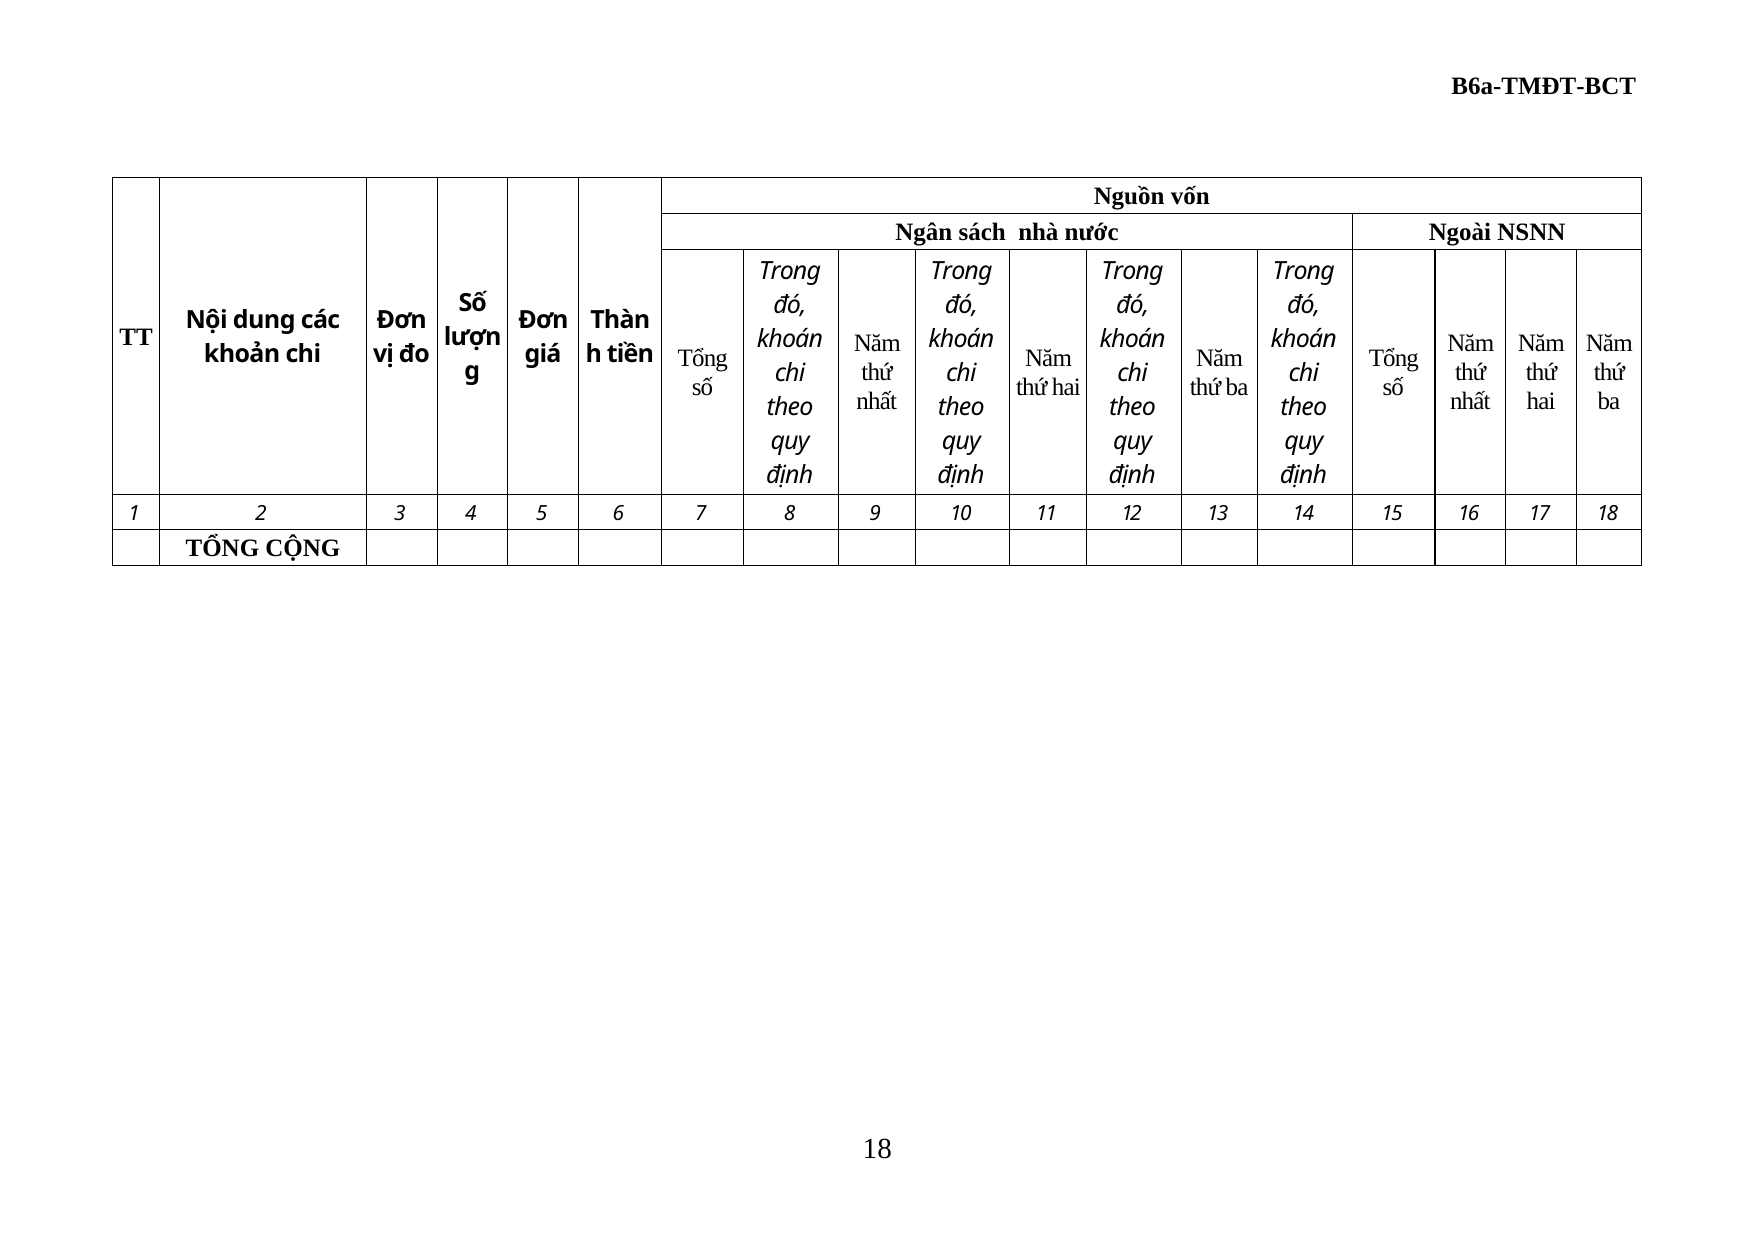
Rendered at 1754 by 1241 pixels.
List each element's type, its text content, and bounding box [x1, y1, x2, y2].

table_cell 17 [1506, 495, 1576, 529]
table_cell Năm thứ nhất [1436, 250, 1505, 494]
table_cell [508, 530, 578, 565]
table_cell Năm thứ hai [1506, 250, 1576, 494]
table_cell 15 [1353, 495, 1434, 529]
table_cell [438, 530, 507, 565]
table_cell Năm thứ ba [1182, 250, 1257, 494]
table_cell [662, 530, 743, 565]
table_cell 3 [367, 495, 437, 529]
table_header Thành tiền [579, 178, 661, 494]
table_cell Năm thứ ba [1577, 250, 1641, 494]
table_cell [1506, 530, 1576, 565]
table_header Đơn giá [508, 178, 578, 494]
table_cell 12 [1087, 495, 1181, 529]
table_cell 14 [1258, 495, 1352, 529]
table_cell [916, 530, 1009, 565]
table_cell 13 [1182, 495, 1257, 529]
table_cell 9 [839, 495, 915, 529]
table_cell [1010, 530, 1086, 565]
table_cell 18 [1577, 495, 1641, 529]
table_cell [367, 530, 437, 565]
table_cell [1182, 530, 1257, 565]
table_cell [1436, 530, 1505, 565]
table_cell 11 [1010, 495, 1086, 529]
table_cell Trong đó, khoán chi theo quy định [1258, 250, 1352, 494]
table_cell [1258, 530, 1352, 565]
table_header Đơn vị đo [367, 178, 437, 494]
table_cell Trong đó, khoán chi theo quy định [1087, 250, 1181, 494]
table_cell 8 [744, 495, 838, 529]
table_cell Ngân sách nhà nước [662, 214, 1352, 248]
table_cell 10 [916, 495, 1009, 529]
table_cell [113, 530, 159, 565]
table_cell [839, 530, 915, 565]
table_cell Trong đó, khoán chi theo quy định [744, 250, 838, 494]
table_cell 7 [662, 495, 743, 529]
table_cell 1 [113, 495, 159, 529]
table_cell 5 [508, 495, 578, 529]
table_cell 2 [160, 495, 366, 529]
table_header Số lượng [438, 178, 507, 494]
table_cell [1087, 530, 1181, 565]
table_cell [744, 530, 838, 565]
table_cell Trong đó, khoán chi theo quy định [916, 250, 1009, 494]
table_header Nguồn vốn [662, 178, 1641, 213]
table_cell 6 [579, 495, 661, 529]
table_header TT [113, 178, 159, 494]
table_cell 16 [1436, 495, 1505, 529]
table_cell Tổng số [1353, 250, 1434, 494]
table_cell [1353, 530, 1434, 565]
table_header Nội dung các khoản chi [160, 178, 366, 494]
table_cell Tổng số [662, 250, 743, 494]
table_cell 4 [438, 495, 507, 529]
table_cell Ngoài NSNN [1353, 214, 1641, 248]
table_cell [579, 530, 661, 565]
table_cell TỔNG CỘNG [160, 530, 366, 565]
table_cell Năm thứ hai [1010, 250, 1086, 494]
table_cell Năm thứ nhất [839, 250, 915, 494]
table_cell [1577, 530, 1641, 565]
